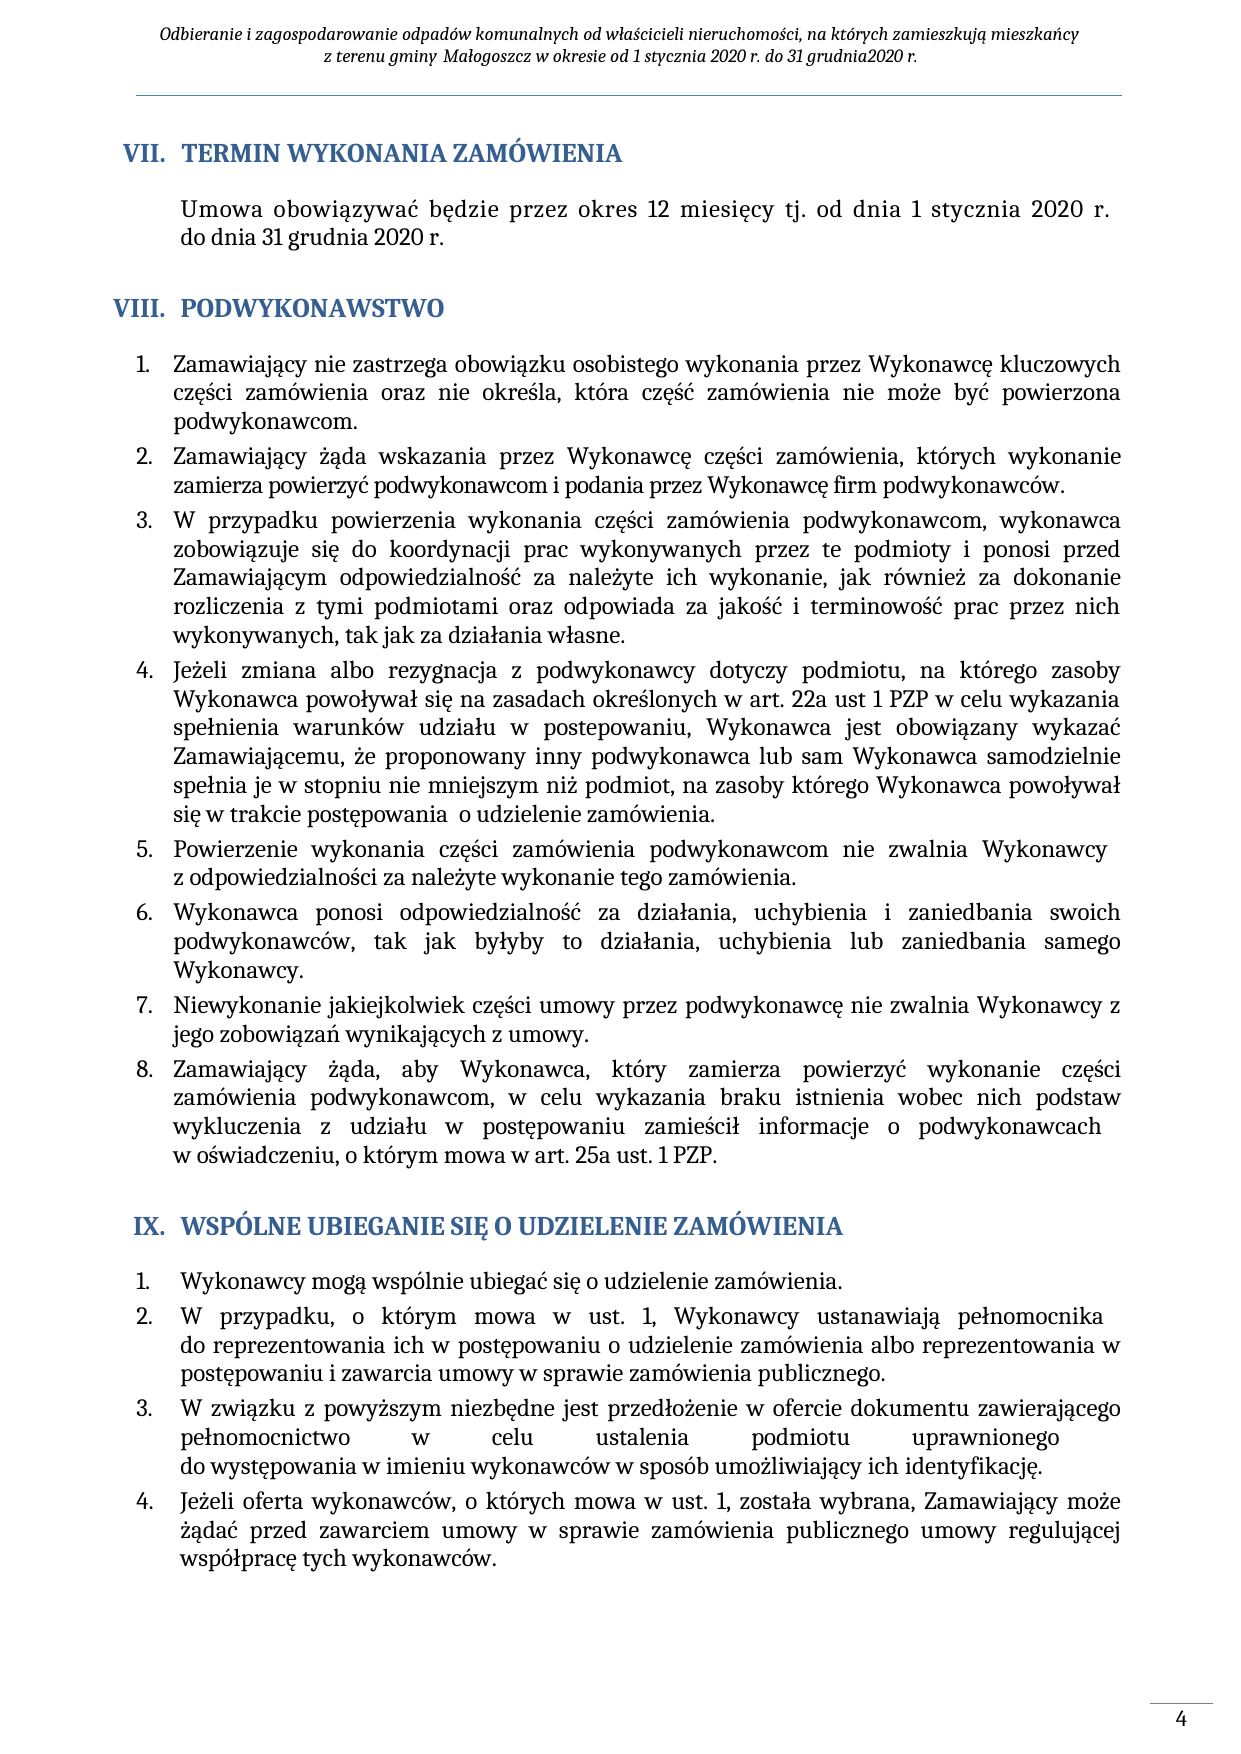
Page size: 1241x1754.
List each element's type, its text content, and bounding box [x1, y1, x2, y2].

list Jeżeli zmiana albo rezygnacja z podwykonawcy dotyczy podmiotu, na którego zasoby Wykonawca powoływał się na zasadach określonych w art. 22a ust 1 PZP w celu wykazania spełnienia warunków udziału w postepowaniu, Wykonawca jest obowiązany wykazać Zamawiającemu, że proponowany inny podwykonawca lub sam Wykonawca samodzielnie spełnia je w stopniu nie mniejszym niż podmiot, na zasoby którego Wykonawca powoływał się w trakcie postępowania o udzielenie zamówienia. [136, 656, 1122, 828]
list W przypadku powierzenia wykonania części zamówienia podwykonawcom, wykonawca zobowiązuje się do koordynacji prac wykonywanych przez te podmioty i ponosi przed Zamawiającym odpowiedzialność za należyte ich wykonanie, jak również za dokonanie rozliczenia z tymi podmiotami oraz odpowiada za jakość i terminowość prac przez nich wykonywanych, tak jak za działania własne. [136, 506, 1122, 649]
subtitle PODWYKONAWSTWO [166, 293, 1122, 324]
list Wykonawca ponosi odpowiedzialność za działania, uchybienia i zaniedbania swoich podwykonawców, tak jak byłyby to działania, uchybienia lub zaniedbania samego Wykonawcy. [136, 898, 1122, 984]
list Zamawiający nie zastrzega obowiązku osobistego wykonania przez Wykonawcę kluczowych części zamówienia oraz nie określa, która część zamówienia nie może być powierzona podwykonawcom. [136, 349, 1122, 436]
list Wykonawcy mogą wspólnie ubiegać się o udzielenie zamówienia. [136, 1267, 1122, 1296]
subtitle TERMIN WYKONANIA ZAMÓWIENIA [166, 138, 1122, 169]
list Zamawiający żąda, aby Wykonawca, który zamierza powierzyć wykonanie części zamówienia podwykonawcom, w celu wykazania braku istnienia wobec nich podstaw wykluczenia z udziału w postępowaniu zamieścił informacje o podwykonawcach w oświadczeniu, o którym mowa w art. 25a ust. 1 PZP. [136, 1054, 1122, 1169]
list W przypadku, o którym mowa w ust. 1, Wykonawcy ustanawiają pełnomocnika do reprezentowania ich w postępowaniu o udzielenie zamówienia albo reprezentowania w postępowaniu i zawarcia umowy w sprawie zamówienia publicznego. [136, 1302, 1122, 1388]
list Jeżeli oferta wykonawców, o których mowa w ust. 1, została wybrana, Zamawiający może żądać przed zawarciem umowy w sprawie zamówienia publicznego umowy regulującej współpracę tych wykonawców. [136, 1487, 1122, 1573]
list Powierzenie wykonania części zamówienia podwykonawcom nie zwalnia Wykonawcy z odpowiedzialności za należyte wykonanie tego zamówienia. [136, 834, 1122, 892]
list W związku z powyższym niezbędne jest przedłożenie w ofercie dokumentu zawierającego pełnomocnictwo w celu ustalenia podmiotu uprawnionego do występowania w imieniu wykonawców w sposób umożliwiający ich identyfikację. [136, 1394, 1122, 1481]
text Umowa obowiązywać będzie przez okres 12 miesięcy tj. od dnia 1 stycznia 2020 r. do dnia 31 grudnia 2020 r. [180, 194, 1122, 252]
subtitle WSPÓLNE UBIEGANIE SIĘ O UDZIELENIE ZAMÓWIENIA [166, 1211, 1122, 1242]
list Zamawiający żąda wskazania przez Wykonawcę części zamówienia, których wykonanie zamierza powierzyć podwykonawcom i podania przez Wykonawcę firm podwykonawców. [136, 442, 1122, 499]
list Niewykonanie jakiejkolwiek części umowy przez podwykonawcę nie zwalnia Wykonawcy z jego zobowiązań wynikających z umowy. [136, 991, 1122, 1048]
